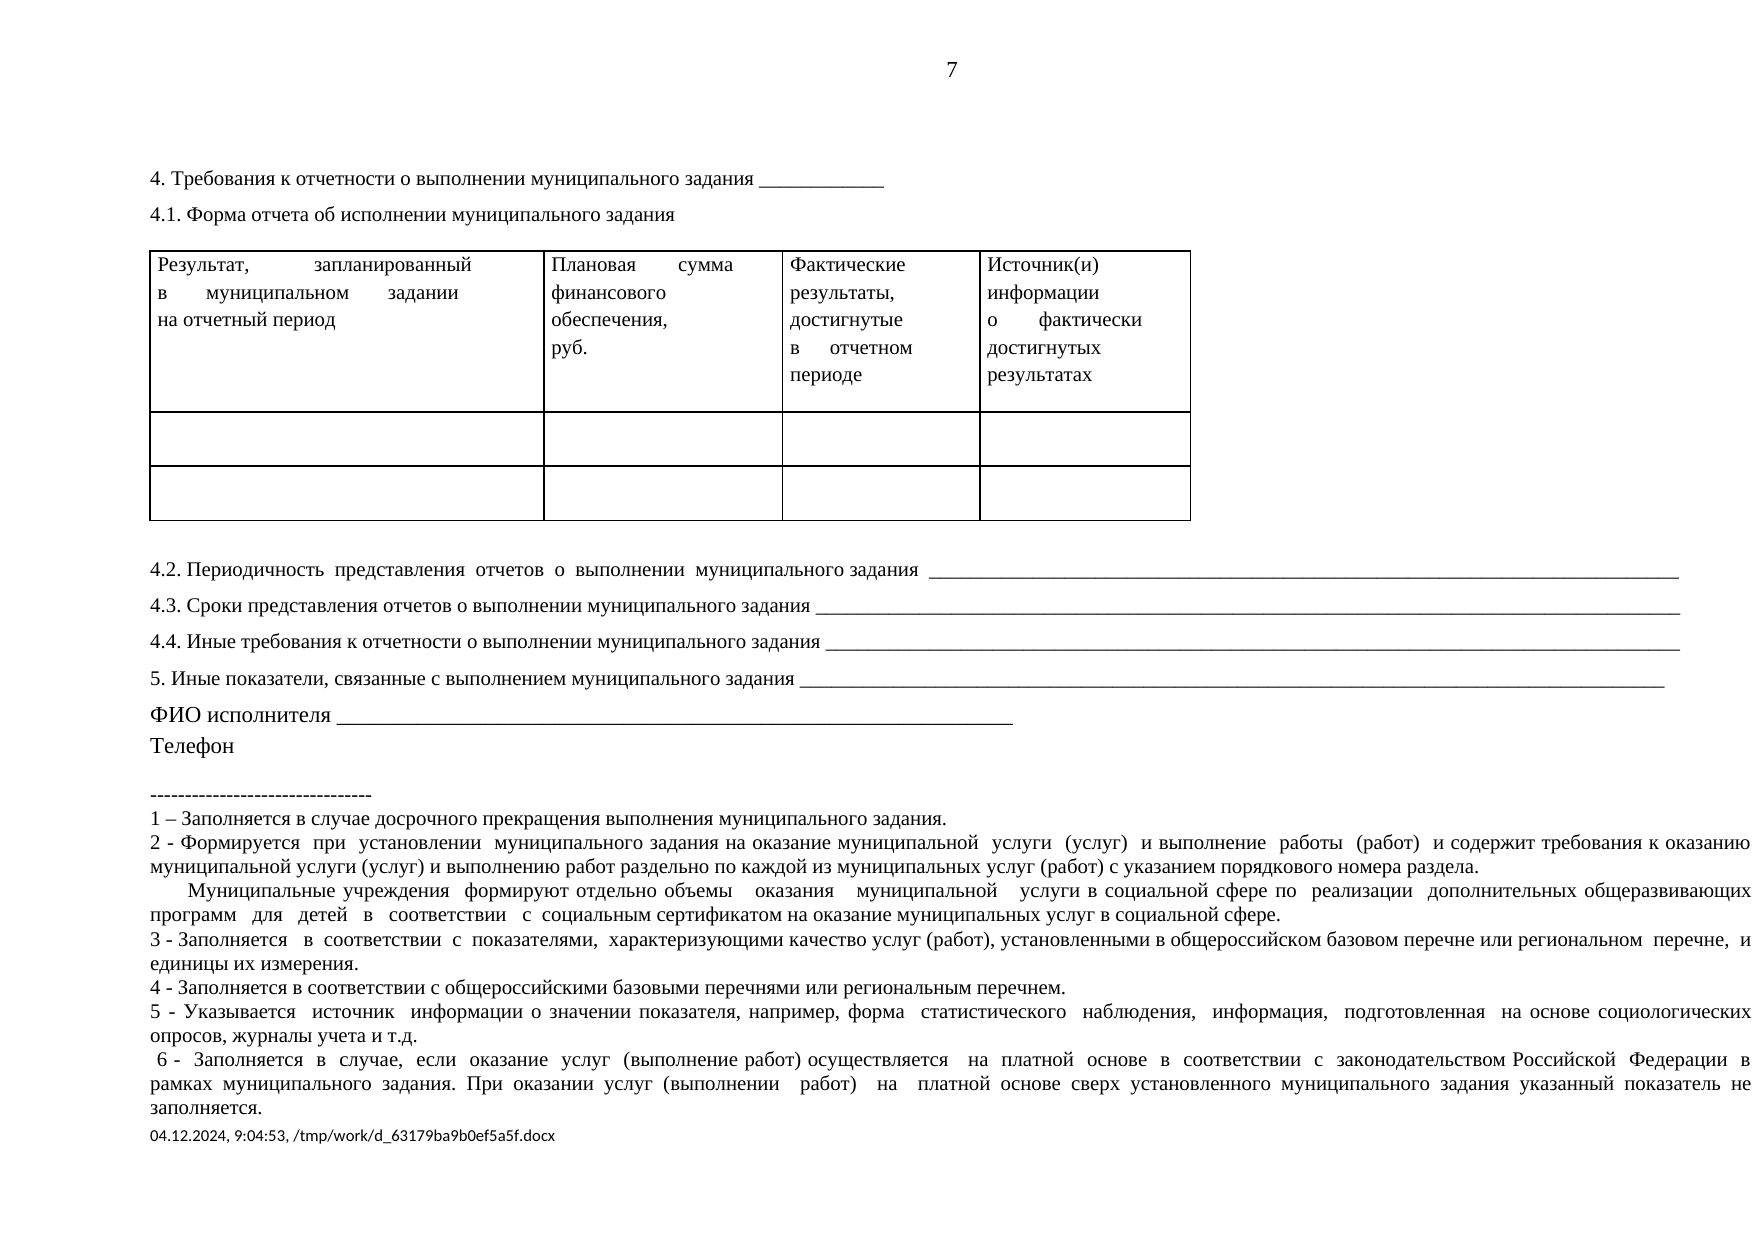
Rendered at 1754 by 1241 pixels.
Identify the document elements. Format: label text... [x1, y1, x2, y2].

table_header Результат, запланированный в муниципальном задании на отчетный период [151, 252, 543, 411]
text ФИО исполнителя ___________________________________________________________ [150, 701, 1754, 728]
text 4.3. Сроки представления отчетов о выполнении муниципального задания ___________________________________________________________________________________ [150, 593, 1754, 617]
table_header Плановая сумма финансового обеспечения, руб. [545, 252, 782, 411]
text 5. Иные показатели, связанные с выполнением муниципального задания ___________________________________________________________________________________ [150, 665, 1754, 689]
table_cell [981, 467, 1190, 520]
text 4 - Заполняется в соответствии с общероссийскими базовыми перечнями или региональным перечнем. [150, 974, 1754, 999]
text 4.4. Иные требования к отчетности о выполнении муниципального задания __________________________________________________________________________________ [150, 629, 1754, 653]
text -------------------------------- [150, 782, 1754, 806]
table_header Фактические результаты, достигнутые в отчетном периоде [783, 252, 979, 411]
table_cell [545, 413, 782, 465]
table_cell [151, 467, 543, 520]
text 2 - Формируется при установлении муниципального задания на оказание муниципальной услуги (услуг) и выполнение работы (работ) и содержит требования к оказанию муниципальной услуги (услуг) и выполнению работ раздельно по каждой из муниципальных услуг (работ) с указанием порядкового номера раздела. [150, 830, 1754, 878]
text Муниципальные учреждения формируют отдельно объемы оказания муниципальной услуги в социальной сфере по реализации дополнительных общеразвивающих программ для детей в соответствии с социальным сертификатом на оказание муниципальных услуг в социальной сфере. [150, 878, 1754, 926]
text 1 – Заполняется в случае досрочного прекращения выполнения муниципального задания. [150, 806, 1754, 830]
table_cell [783, 467, 979, 520]
text Телефон [150, 732, 1754, 758]
text 4. Требования к отчетности о выполнении муниципального задания ____________ [150, 166, 1754, 190]
text 6 - Заполняется в случае, если оказание услуг (выполнение работ) осуществляется на платной основе в соответствии с законодательством Российской Федерации в рамках муниципального задания. При оказании услуг (выполнении работ) на платной основе сверх установленного муниципального задания указанный показатель не заполняется. [150, 1047, 1754, 1119]
table_header Источник(и) информации о фактически достигнутых результатах [981, 252, 1190, 411]
text 4.2. Периодичность представления отчетов о выполнении муниципального задания ________________________________________________________________________ [150, 557, 1754, 581]
text 4.1. Форма отчета об исполнении муниципального задания [150, 202, 1754, 226]
text 3 - Заполняется в соответствии с показателями, характеризующими качество услуг (работ), установленными в общероссийском базовом перечне или региональном перечне, и единицы их измерения. [150, 926, 1754, 974]
table_cell [545, 467, 782, 520]
table_cell [151, 413, 543, 465]
table_cell [783, 413, 979, 465]
table_cell [981, 413, 1190, 465]
text 5 - Указывается источник информации о значении показателя, например, форма статистического наблюдения, информация, подготовленная на основе социологических опросов, журналы учета и т.д. [150, 999, 1754, 1047]
